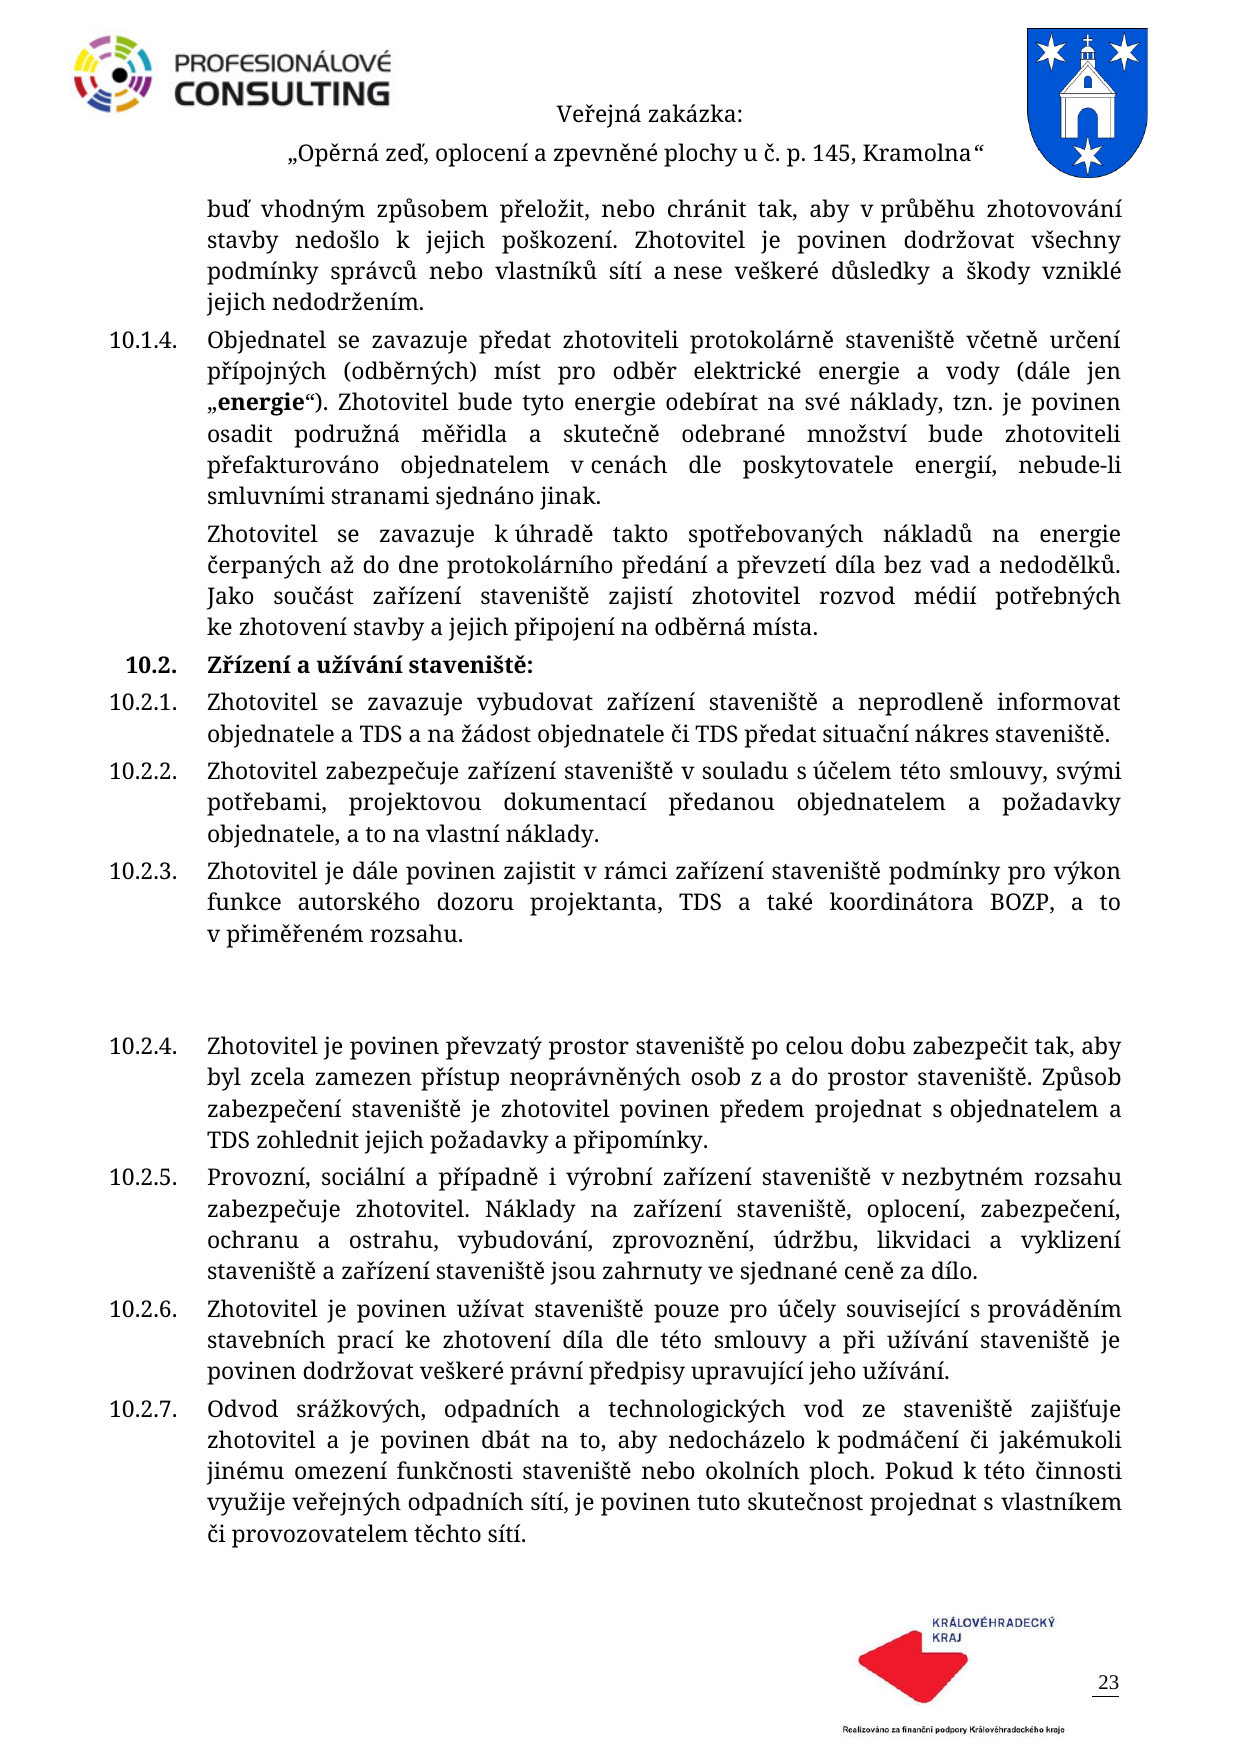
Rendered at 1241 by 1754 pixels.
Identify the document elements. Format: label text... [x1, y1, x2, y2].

list Objednatel se zavazuje předat zhotoviteli protokolárně staveniště včetně určení přípojných (odběrných) míst pro odběr elektrické energie a vody (dále jen „energie“). Zhotovitel bude tyto energie odebírat na své náklady, tzn. je povinen osadit podružná měřidla a skutečně odebrané množství bude zhotoviteli přefakturováno objednatelem v cenách dle poskytovatele energií, nebude-li smluvními stranami sjednáno jinak. [177, 324, 1122, 511]
list Zhotovitel se zavazuje k úhradě takto spotřebovaných nákladů na energie čerpaných až do dne protokolárního předání a převzetí díla bez vad a nedodělků. Jako součást zařízení staveniště zajistí zhotovitel rozvod médií potřebných ke zhotovení stavby a jejich připojení na odběrná místa. [207, 518, 1122, 643]
picture [839, 1603, 1074, 1741]
list Odvod srážkových, odpadních a technologických vod ze staveniště zajišťuje zhotovitel a je povinen dbát na to, aby nedocházelo k podmáčení či jakémukoli jinému omezení funkčnosti staveniště nebo okolních ploch. Pokud k této činnosti využije veřejných odpadních sítí, je povinen tuto skutečnost projednat s vlastníkem či provozovatelem těchto sítí. [177, 1393, 1122, 1549]
picture [1027, 28, 1148, 178]
list Zhotovitel je povinen převzatý prostor staveniště po celou dobu zabezpečit tak, aby byl zcela zamezen přístup neoprávněných osob z a do prostor staveniště. Způsob zabezpečení staveniště je zhotovitel povinen předem projednat s objednatelem a TDS zohlednit jejich požadavky a připomínky. [177, 1030, 1122, 1155]
picture [68, 29, 397, 119]
list Zhotovitel je povinen užívat staveniště pouze pro účely související s prováděním stavebních prací ke zhotovení díla dle této smlouvy a při užívání staveniště je povinen dodržovat veškeré právní předpisy upravující jeho užívání. [177, 1293, 1122, 1386]
list Zhotovitel je dále povinen zajistit v rámci zařízení staveniště podmínky pro výkon funkce autorského dozoru projektanta, TDS a také koordinátora BOZP, a to v přiměřeném rozsahu. [177, 855, 1122, 949]
list Zřízení a užívání staveniště: [177, 649, 1122, 680]
list Provozní, sociální a případně i výrobní zařízení staveniště v nezbytném rozsahu zabezpečuje zhotovitel. Náklady na zařízení staveniště, oplocení, zabezpečení, ochranu a ostrahu, vybudování, zprovoznění, údržbu, likvidaci a vyklizení staveniště a zařízení staveniště jsou zahrnuty ve sjednané ceně za dílo. [177, 1161, 1122, 1286]
list Zhotovitel zabezpečuje zařízení staveniště v souladu s účelem této smlouvy, svými potřebami, projektovou dokumentací předanou objednatelem a požadavky objednatele, a to na vlastní náklady. [177, 755, 1122, 849]
list Zhotovitel se zavazuje vybudovat zařízení staveniště a neprodleně informovat objednatele a TDS a na žádost objednatele či TDS předat situační nákres staveniště. [177, 686, 1122, 749]
